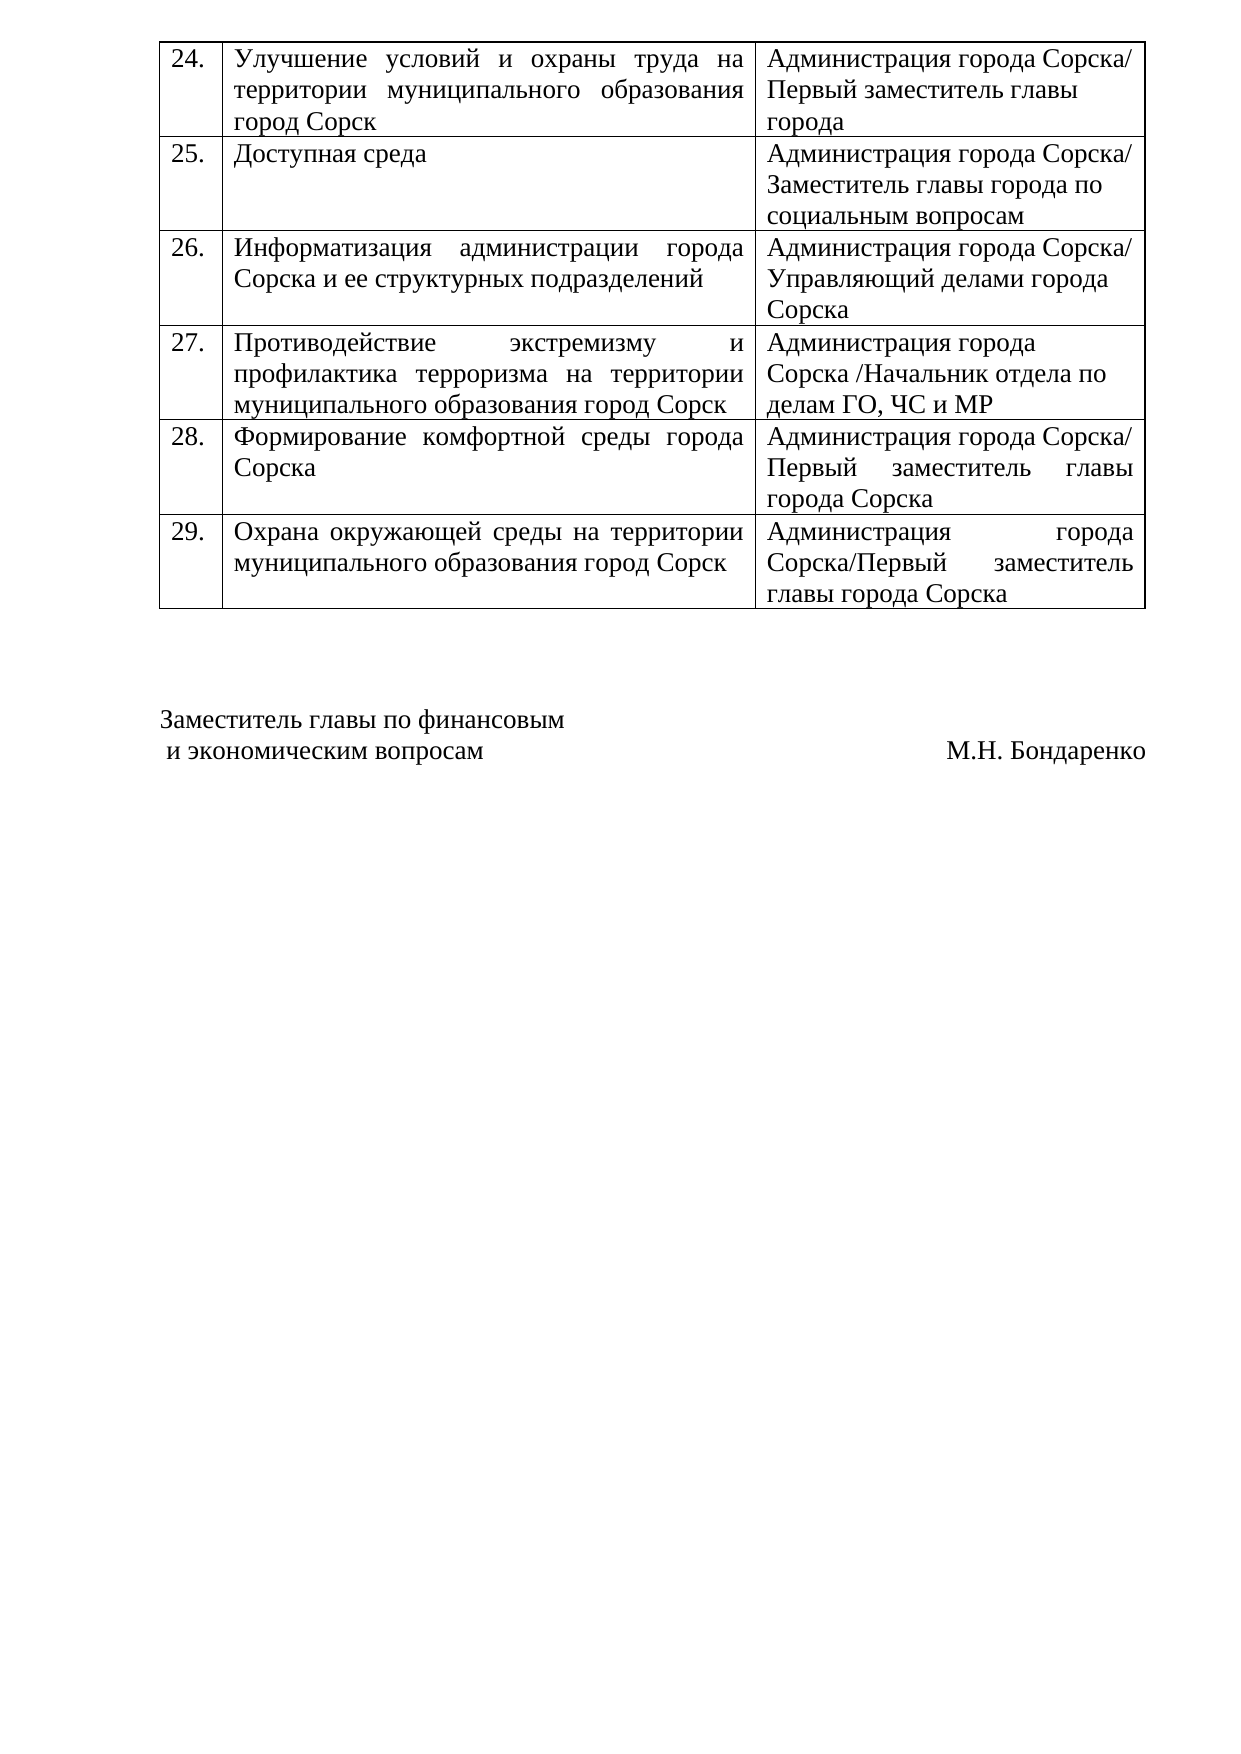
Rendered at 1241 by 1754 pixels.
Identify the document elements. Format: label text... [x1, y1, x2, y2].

table_cell 27. [160, 326, 222, 419]
table_cell 28. [160, 420, 222, 514]
table_cell Информатизация администрации города Сорска и ее структурных подразделений [223, 231, 755, 325]
text Заместитель главы по финансовым [159, 703, 1152, 734]
table_cell Администрация города Сорска/ Заместитель главы города по социальным вопросам [756, 137, 1144, 230]
table_cell Доступная среда [223, 137, 755, 230]
table_cell 24. [160, 43, 222, 136]
table_cell Улучшение условий и охраны труда на территории муниципального образования город Сорск [223, 43, 755, 136]
table_cell 25. [160, 137, 222, 230]
table_cell Администрация города Сорска/ Первый заместитель главы города Сорска [756, 420, 1144, 514]
table_cell Администрация города Сорска/Первый заместитель главы города Сорска [756, 515, 1144, 608]
table_cell Формирование комфортной среды города Сорска [223, 420, 755, 514]
table_cell 26. [160, 231, 222, 325]
table_cell 29. [160, 515, 222, 608]
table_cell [756, 43, 1144, 136]
text и экономическим вопросам М.Н. Бондаренко [159, 734, 1152, 765]
table_cell Администрация города Сорска/ Управляющий делами города Сорска [756, 231, 1144, 325]
table_cell Охрана окружающей среды на территории муниципального образования город Сорск [223, 515, 755, 608]
table_cell Противодействие экстремизму и профилактика терроризма на территории муниципального образования город Сорск [223, 326, 755, 419]
table_cell Администрация города Сорска /Начальник отдела по делам ГО, ЧС и МР [756, 326, 1144, 419]
